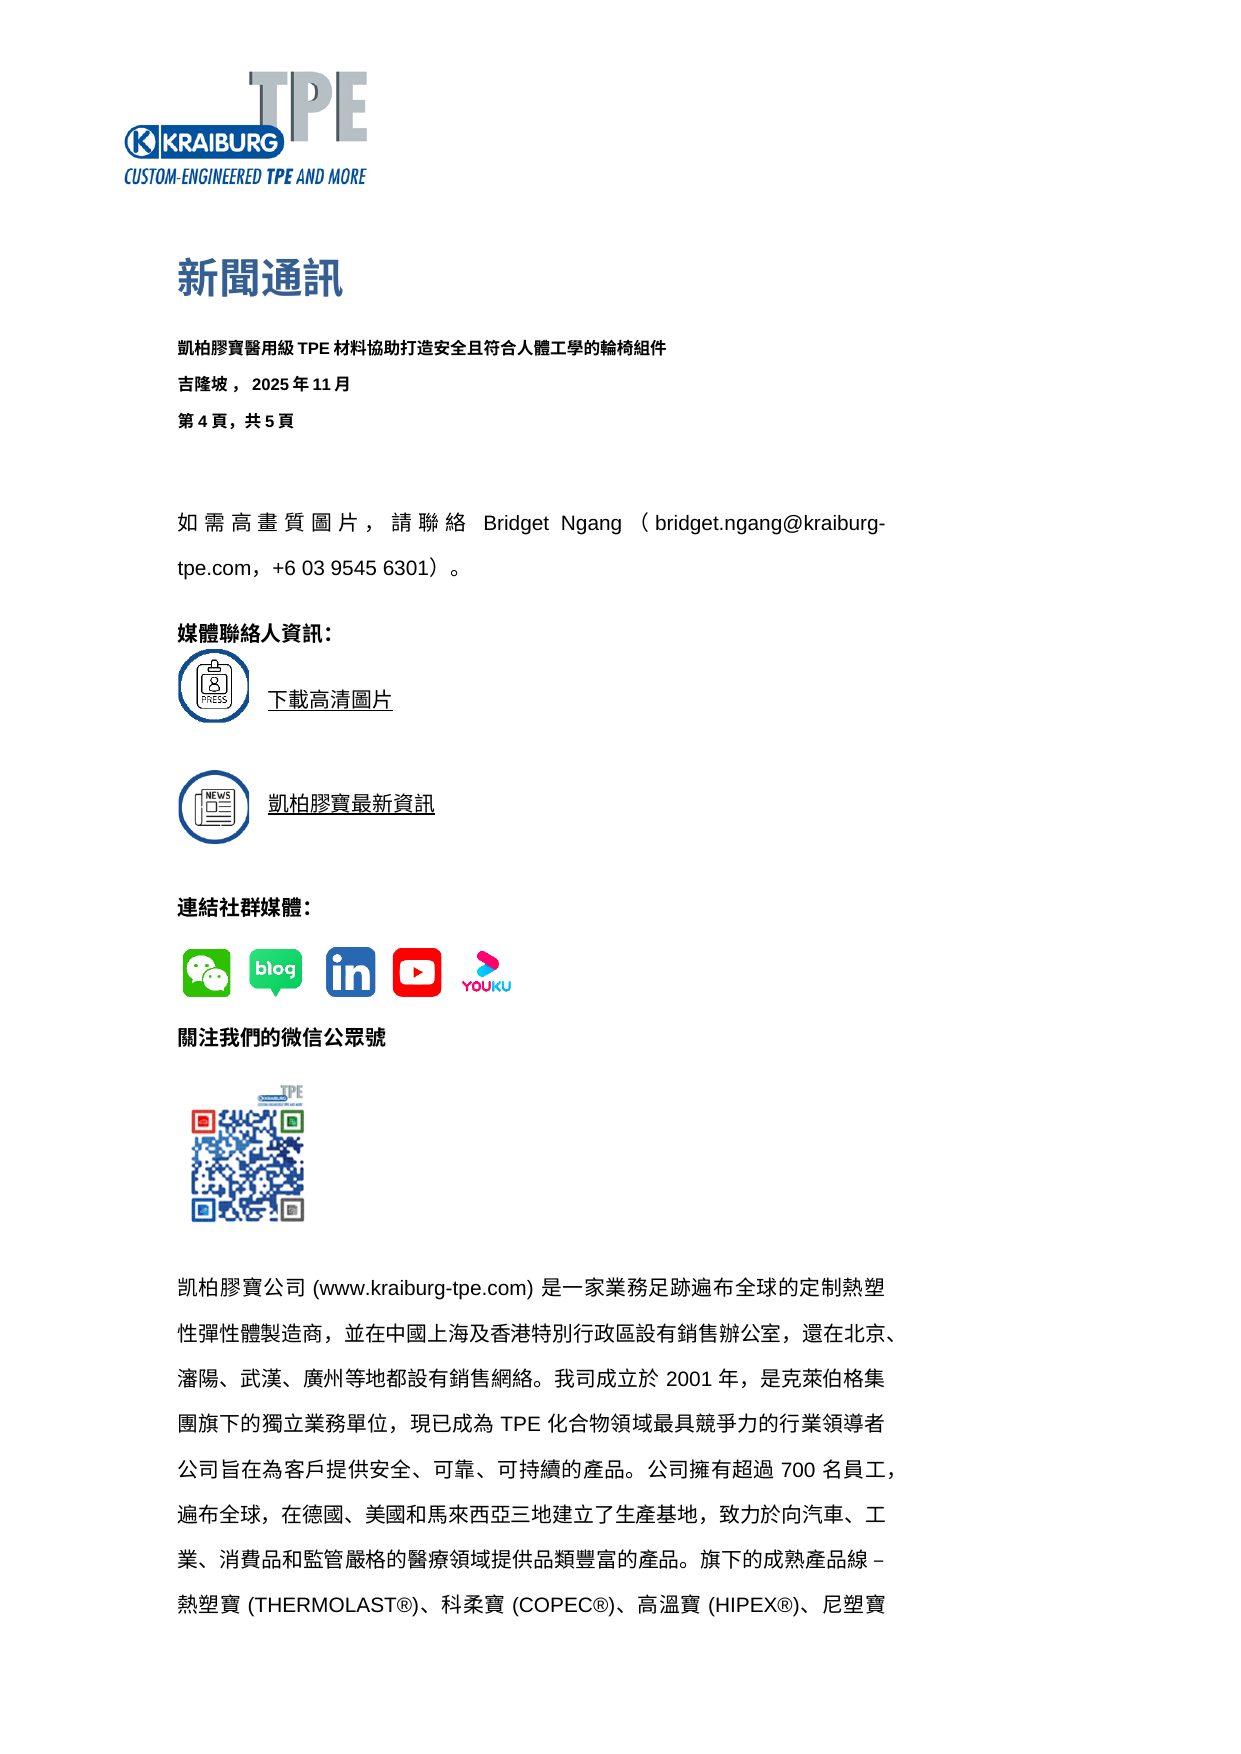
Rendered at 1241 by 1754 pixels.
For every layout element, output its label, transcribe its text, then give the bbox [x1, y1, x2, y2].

picture [183, 949, 231, 997]
text 凱柏膠寶最新資訊 [249, 787, 886, 818]
text 連結社群媒體： [177, 891, 886, 922]
text 媒體聯絡人資訊： [177, 617, 886, 648]
picture [326, 947, 376, 997]
picture [453, 946, 519, 997]
picture [112, 55, 379, 200]
picture [177, 770, 249, 843]
picture [392, 948, 442, 997]
text 如需高畫質圖片，請聯絡 Bridget Ngang（bridget.ngang@kraiburg-tpe.com，+6 03 9545 6301）。 [177, 506, 886, 582]
picture [176, 649, 249, 721]
text 關注我們的微信公眾號 [177, 1021, 886, 1051]
text 下載高清圖片 [241, 684, 886, 714]
picture [177, 1076, 314, 1247]
picture [247, 948, 303, 997]
